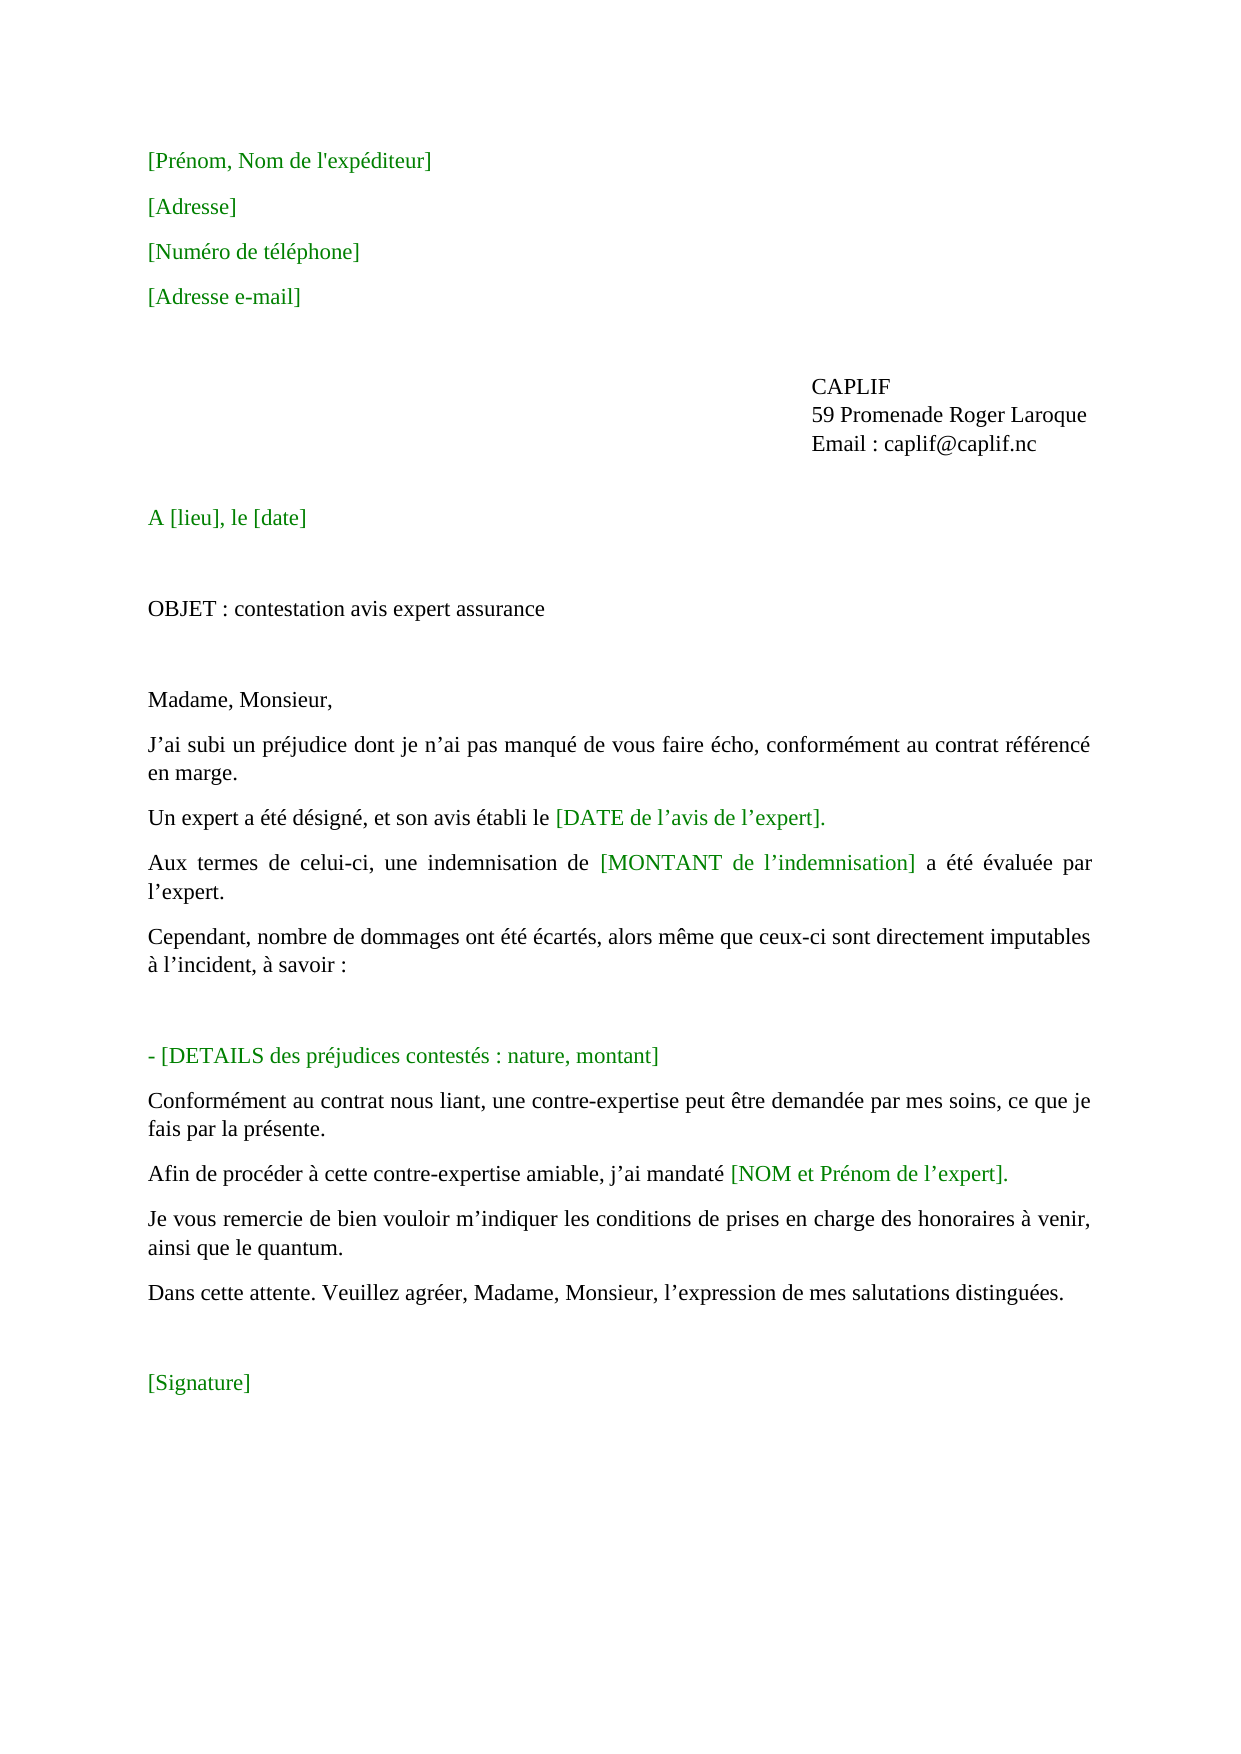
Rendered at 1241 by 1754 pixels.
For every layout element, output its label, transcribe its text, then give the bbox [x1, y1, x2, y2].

text A [lieu], le [date] [148, 503, 1093, 530]
text Dans cette attente. Veuillez agréer, Madame, Monsieur, l’expression de mes salutations distinguées. [148, 1279, 1093, 1305]
text Je vous remercie de bien vouloir m’indiquer les conditions de prises en charge des honoraires à venir, ainsi que le quantum. [148, 1205, 1093, 1260]
text 59 Promenade Roger Laroque [738, 402, 1093, 428]
text Conformément au contrat nous liant, une contre-expertise peut être demandée par mes soins, ce que je fais par la présente. [148, 1087, 1093, 1142]
text [Signature] [148, 1369, 1093, 1396]
text Cependant, nombre de dommages ont été écartés, alors même que ceux-ci sont directement imputables à l’incident, à savoir : [148, 923, 1093, 978]
text [Adresse e-mail] [148, 283, 1093, 309]
text - [DETAILS des préjudices contestés : nature, montant] [148, 1042, 1093, 1068]
text OBJET : contestation avis expert assurance [148, 596, 1093, 622]
text Un expert a été désigné, et son avis établi le [DATE de l’avis de l’expert]. [148, 804, 1093, 831]
text [Numéro de téléphone] [148, 238, 1093, 264]
text Aux termes de celui-ci, une indemnisation de [MONTANT de l’indemnisation] a été évaluée par l’expert. [148, 849, 1093, 904]
text Madame, Monsieur, [148, 686, 1093, 712]
text [Adresse] [148, 193, 1093, 219]
text [Prénom, Nom de l'expéditeur] [148, 148, 1093, 174]
text CAPLIF [148, 373, 1093, 399]
text Afin de procéder à cette contre-expertise amiable, j’ai mandaté [NOM et Prénom de l’expert]. [148, 1160, 1093, 1187]
text Email : caplif@caplif.nc [738, 430, 1093, 456]
text J’ai subi un préjudice dont je n’ai pas manqué de vous faire écho, conformément au contrat référencé en marge. [148, 731, 1093, 786]
